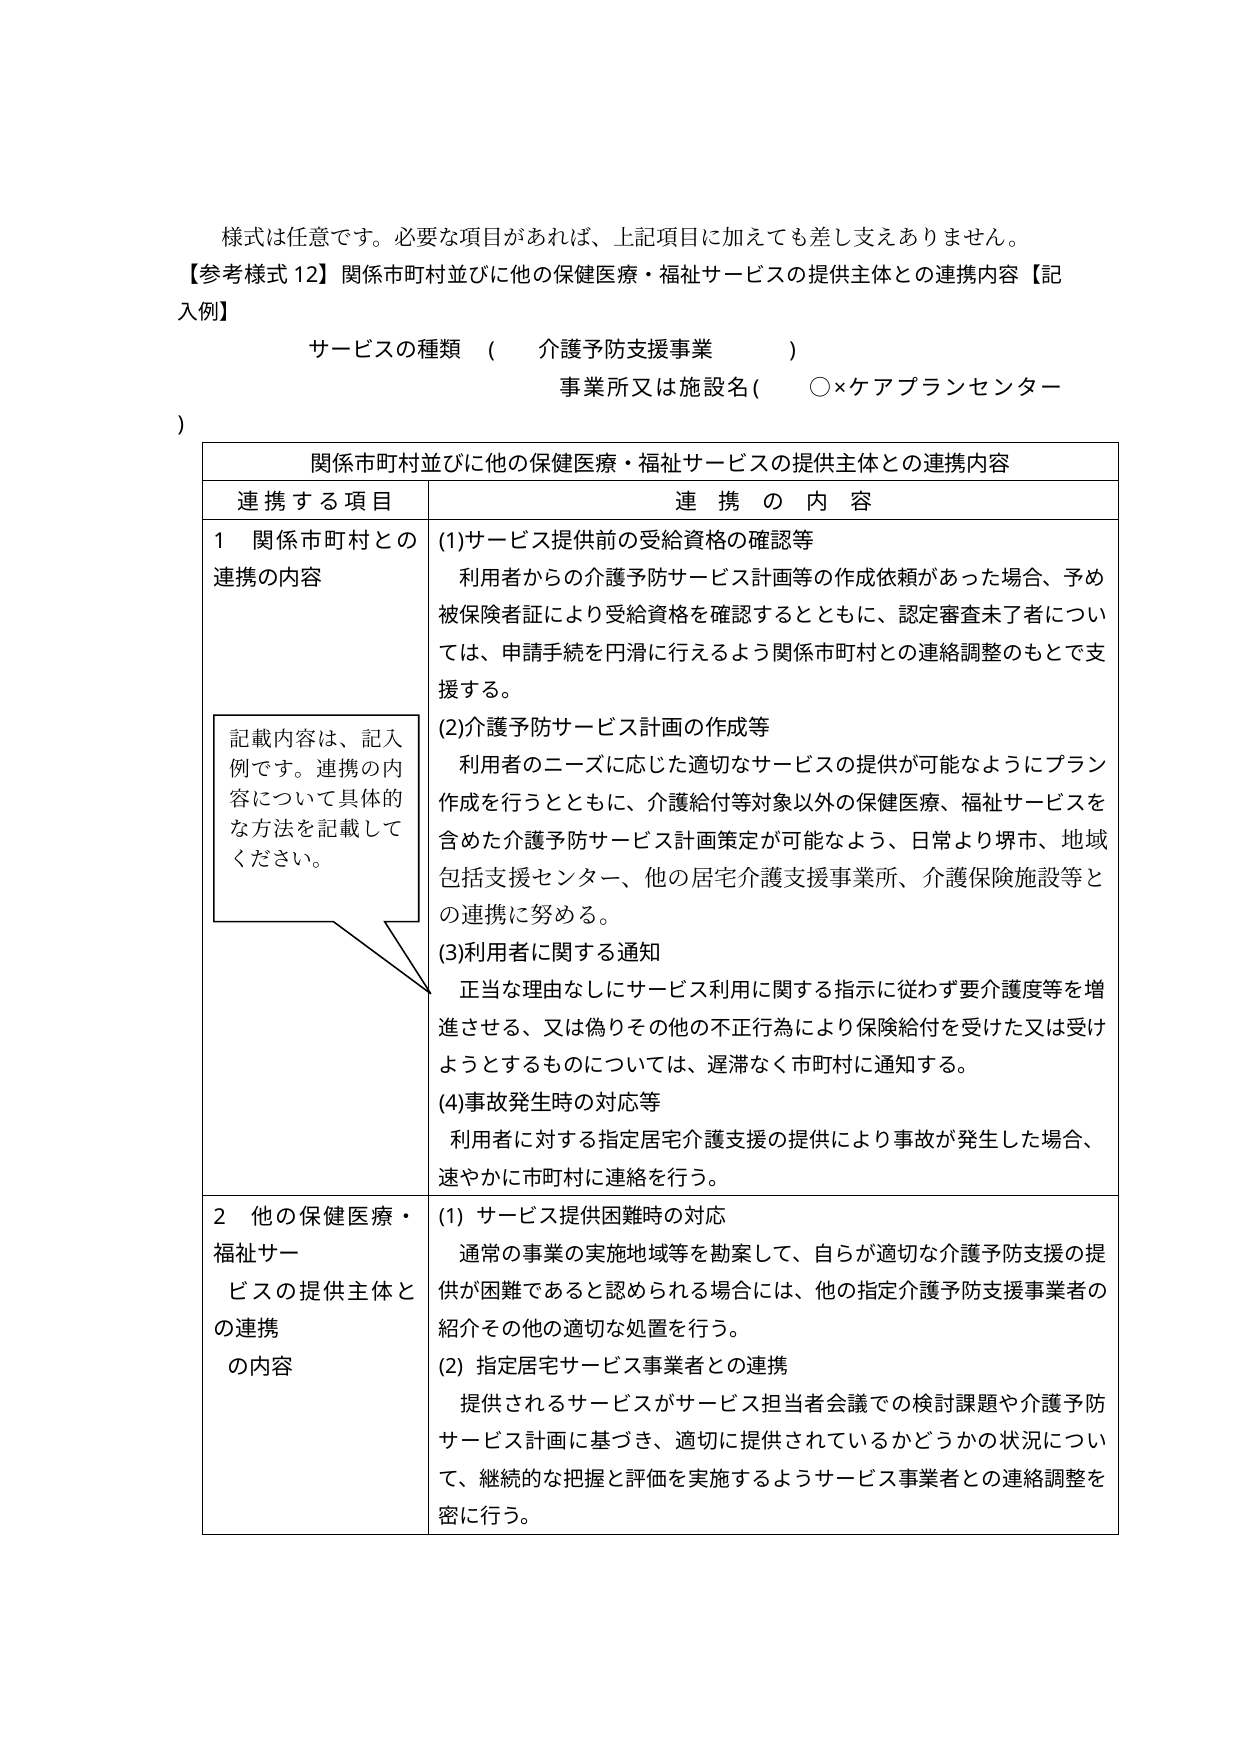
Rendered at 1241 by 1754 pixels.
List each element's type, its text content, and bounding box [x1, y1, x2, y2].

text サービスの種類 ( 介護予防支援事業 ) [177, 329, 1063, 367]
table_header 関係市町村並びに他の保健医療・福祉サービスの提供主体との連携内容 [203, 443, 1118, 480]
text 様式は任意です。必要な項目があれば、上記項目に加えても差し支えありません。 [177, 217, 1063, 254]
table_cell 1 関係市町村との連携の内容 [203, 520, 428, 1195]
table_cell 連 携 す る 項 目 [203, 481, 428, 519]
text 事業所又は施設名( ○×ケアプランセンター ) [177, 367, 1063, 442]
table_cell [429, 1196, 1118, 1533]
table_cell (1)サービス提供前の受給資格の確認等 利用者からの介護予防サービス計画等の作成依頼があった場合、予め被保険者証により受給資格を確認するとともに、認定審査未了者については、申請手続を円滑に行えるよう関係市町村との連絡調整のもとで支援する。 (2)介護予防サービス計画の作成等 利用者のニーズに応じた適切なサービスの提供が可能なようにプラン作成を行うとともに、介護給付等対象以外の保健医療、福祉サービスを含めた介護予防サービス計画策定が可能なよう、日常より堺市、地域包括支援センター、他の居宅介護支援事業所、介護保険施設等との連携に努める。 (3)利用者に関する通知 正当な理由なしにサービス利用に関する指示に従わず要介護度等を増進させる、又は偽りその他の不正行為により保険給付を受けた又は受けようとするものについては、遅滞なく市町村に通知する。 (4)事故発生時の対応等 利用者に対する指定居宅介護支援の提供により事故が発生した場合、速やかに市町村に連絡を行う。 [429, 520, 1118, 1195]
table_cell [203, 1196, 428, 1533]
table_cell 連 携 の 内 容 [429, 481, 1118, 519]
text 【参考様式12】関係市町村並びに他の保健医療・福祉サービスの提供主体との連携内容【記入例】 [177, 254, 1063, 329]
